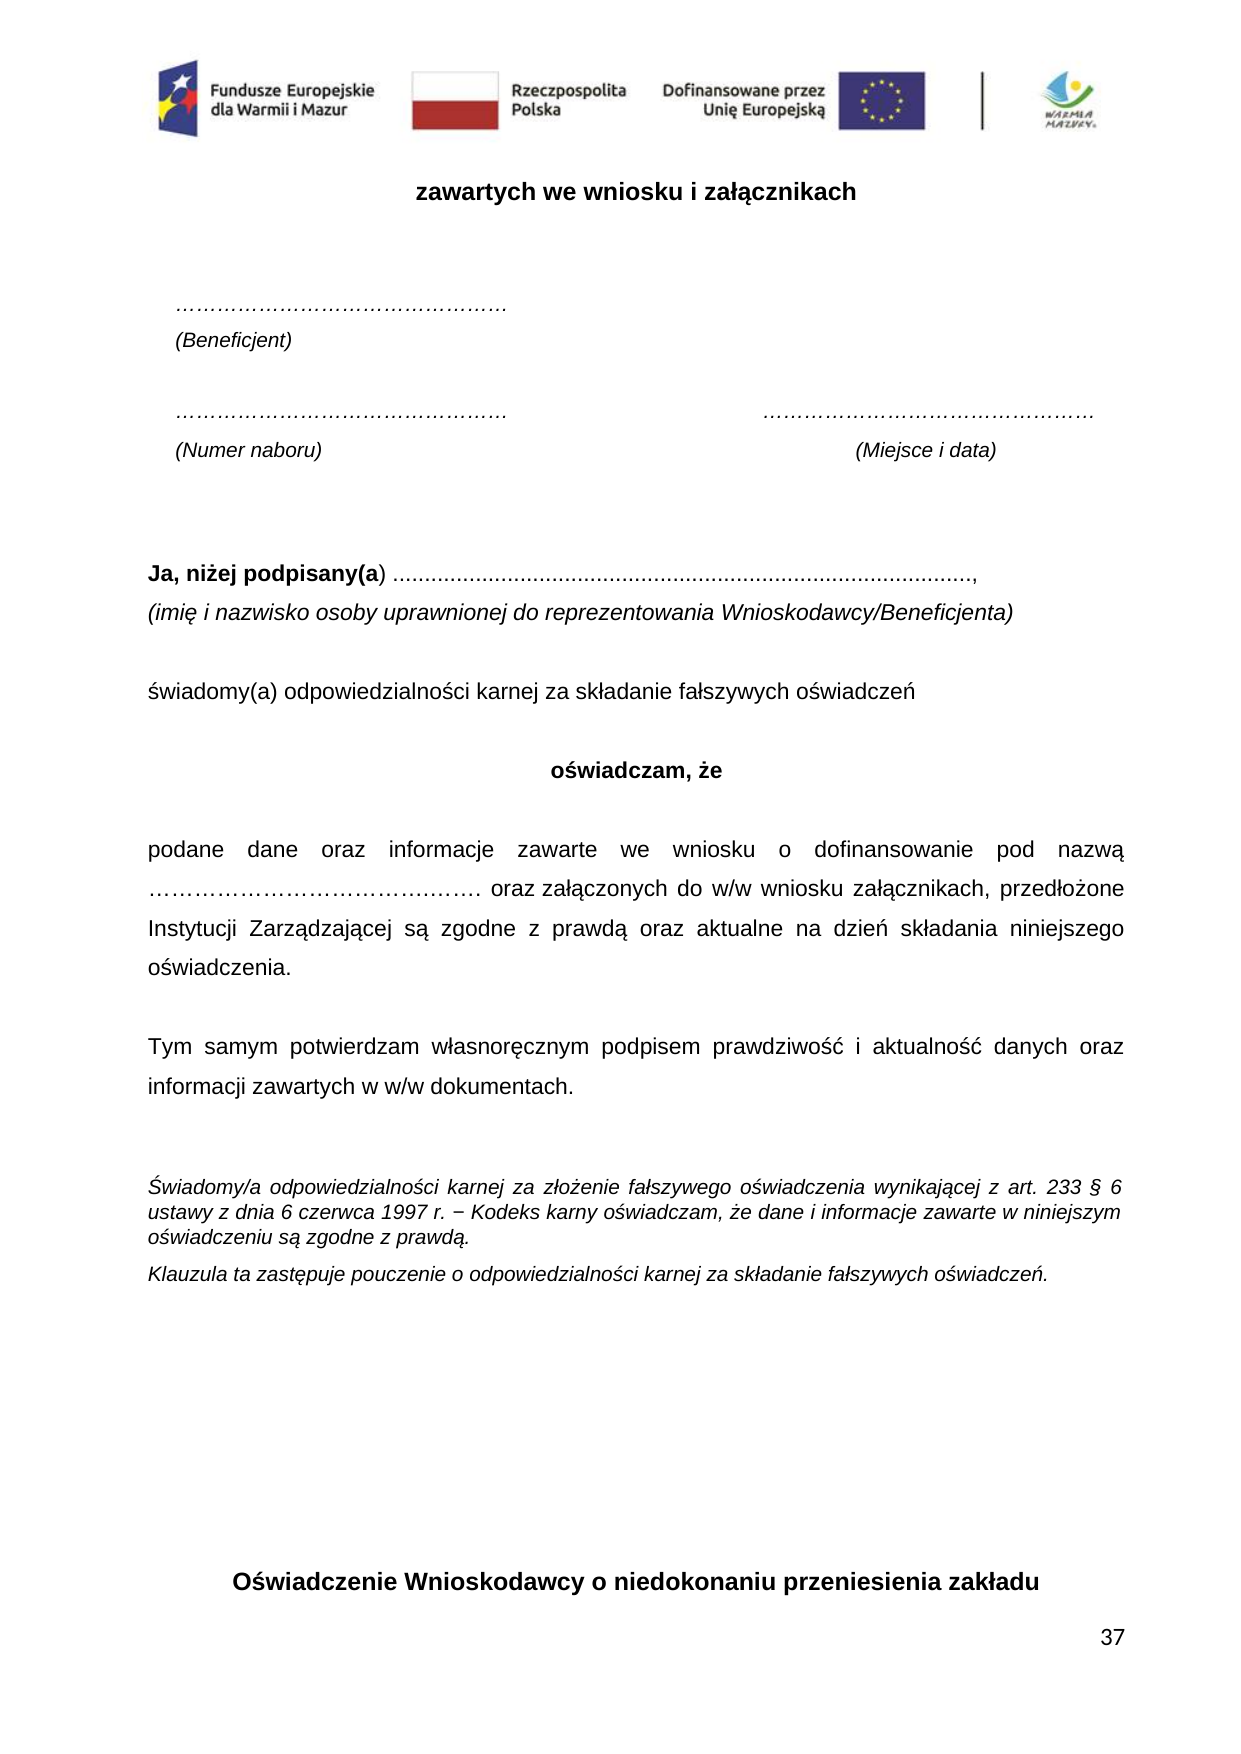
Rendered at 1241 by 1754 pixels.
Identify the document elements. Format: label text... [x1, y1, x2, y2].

text podane dane oraz informacje zawarte we wniosku o dofinansowanie pod nazwą ……………………………….……. oraz załączonych do w/w wniosku załącznikach, przedłożone Instytucji Zarządzającej są zgodne z prawdą oraz aktualne na dzień składania niniejszego oświadczenia. [148, 836, 1125, 981]
text (imię i nazwisko osoby uprawnionej do reprezentowania Wnioskodawcy/Beneficjenta) [148, 599, 1125, 625]
table_header ………………………………………… (Beneficjent) ………………………………………… [164, 291, 636, 437]
text Tym samym potwierdzam własnoręcznym podpisem prawdziwość i aktualność danych oraz informacji zawartych w w/w dokumentach. [148, 1033, 1125, 1099]
text Świadomy/a odpowiedzialności karnej za złożenie fałszywego oświadczenia wynikającej z art. 233 § 6 ustawy z dnia 6 czerwca 1997 r. − Kodeks karny oświadczam, że dane i informacje zawarte w niniejszym oświadczeniu są zgodne z prawdą. [148, 1174, 1125, 1249]
table_cell (Miejsce i data) [636, 438, 1109, 476]
text Klauzula ta zastępuje pouczenie o odpowiedzialności karnej za składanie fałszywych oświadczeń. [148, 1261, 1125, 1286]
text świadomy(a) odpowiedzialności karnej za składanie fałszywych oświadczeń [148, 678, 1125, 704]
table_cell (Numer naboru) [164, 438, 636, 476]
text oświadczam, że [148, 757, 1125, 783]
text Oświadczenie Wnioskodawcy o niedokonaniu przeniesienia zakładu [148, 1567, 1125, 1596]
picture [140, 41, 1112, 151]
text zawartych we wniosku i załącznikach [148, 148, 1125, 205]
text Ja, niżej podpisany(a) ..........................................................................................., [148, 559, 1125, 586]
table_header ………………………………………… [636, 291, 1109, 437]
